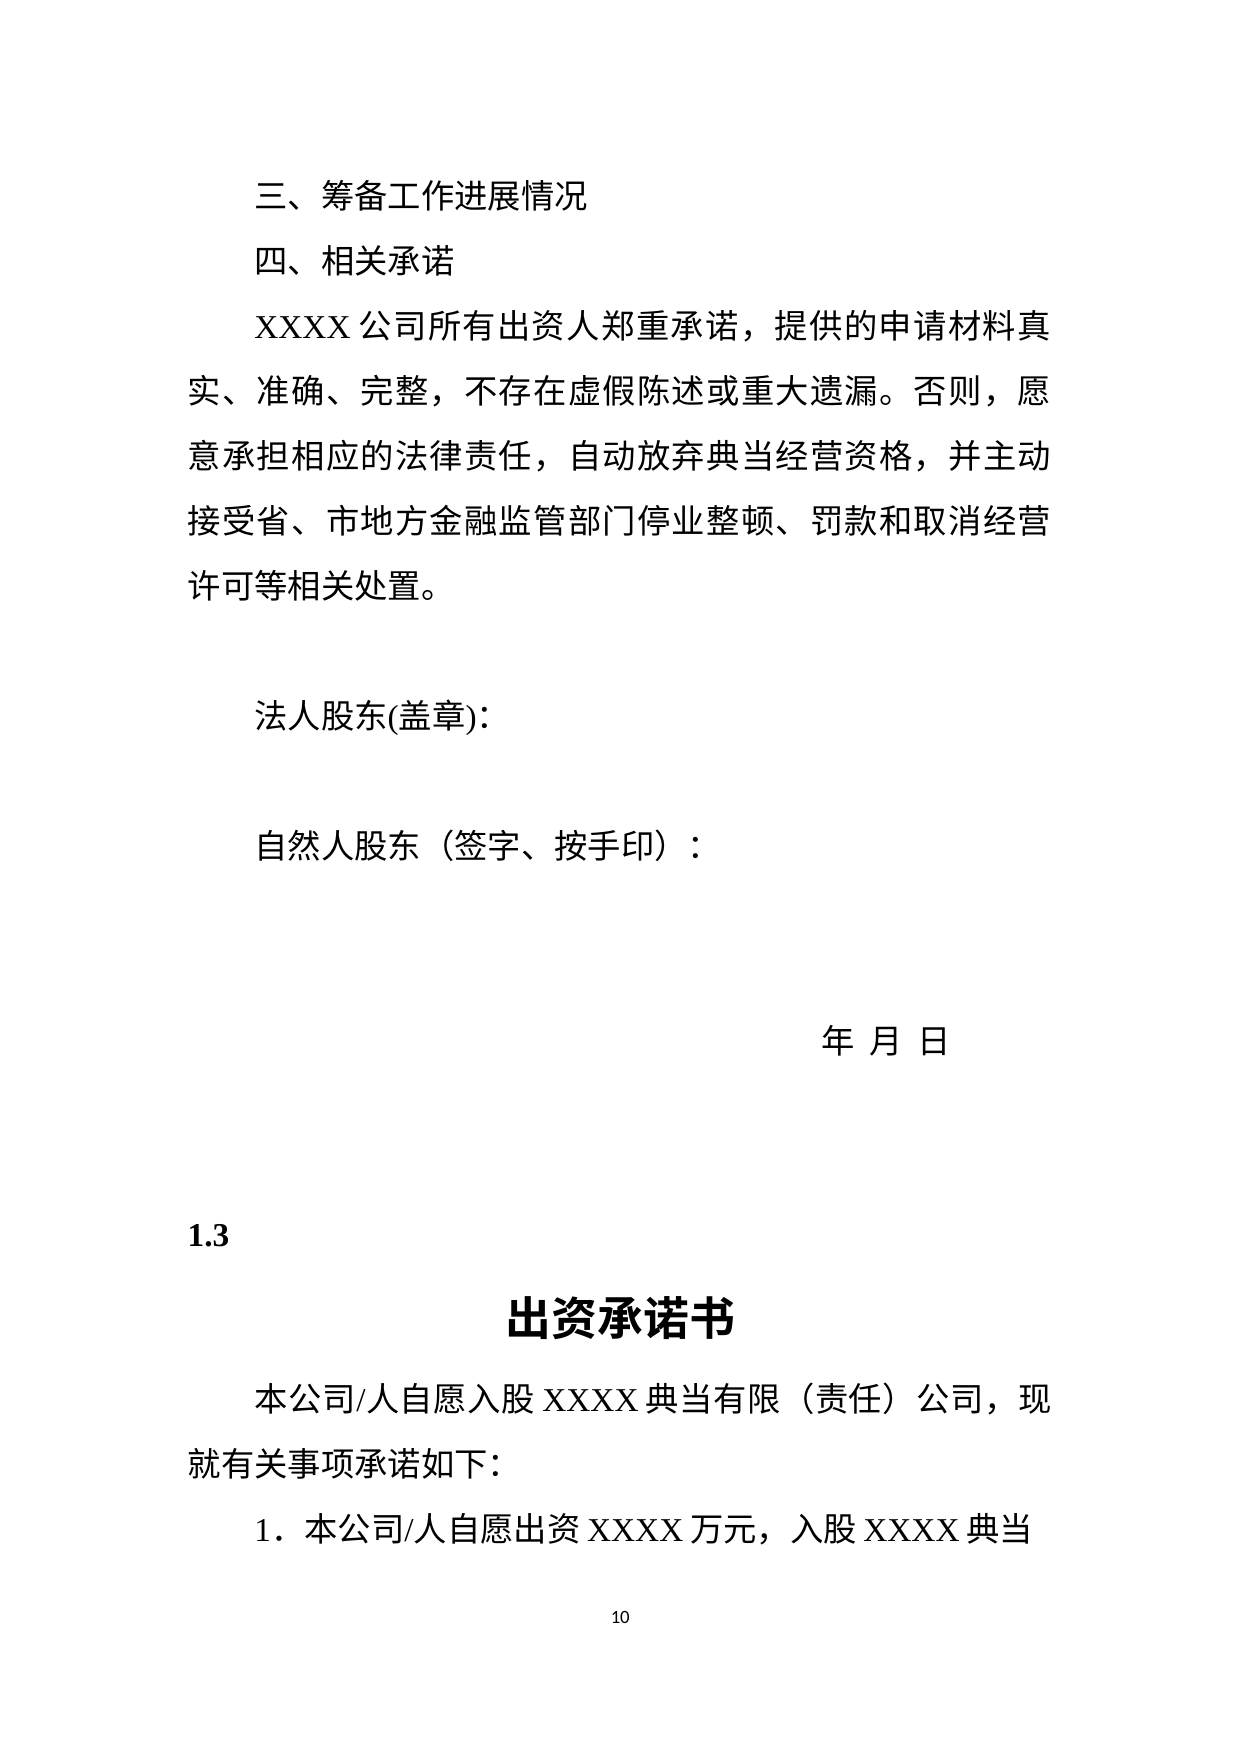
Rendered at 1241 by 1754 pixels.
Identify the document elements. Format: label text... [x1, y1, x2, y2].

text 本公司/人自愿入股XXXX典当有限（责任）公司，现就有关事项承诺如下： [187, 1364, 1053, 1494]
text 出资承诺书 [187, 1267, 1053, 1364]
text 年 月 日 [187, 1007, 1053, 1072]
text 三、筹备工作进展情况 [187, 162, 1053, 227]
text XXXX公司所有出资人郑重承诺，提供的申请材料真实、准确、完整，不存在虚假陈述或重大遗漏。否则，愿意承担相应的法律责任，自动放弃典当经营资格，并主动接受省、市地方金融监管部门停业整顿、罚款和取消经营许可等相关处置。 [187, 292, 1053, 617]
text 法人股东(盖章)： [187, 682, 1053, 747]
text 四、相关承诺 [187, 227, 1053, 292]
text 1.3 [187, 1202, 1053, 1267]
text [187, 1494, 1053, 1559]
text 自然人股东（签字、按手印）： [187, 812, 1053, 877]
